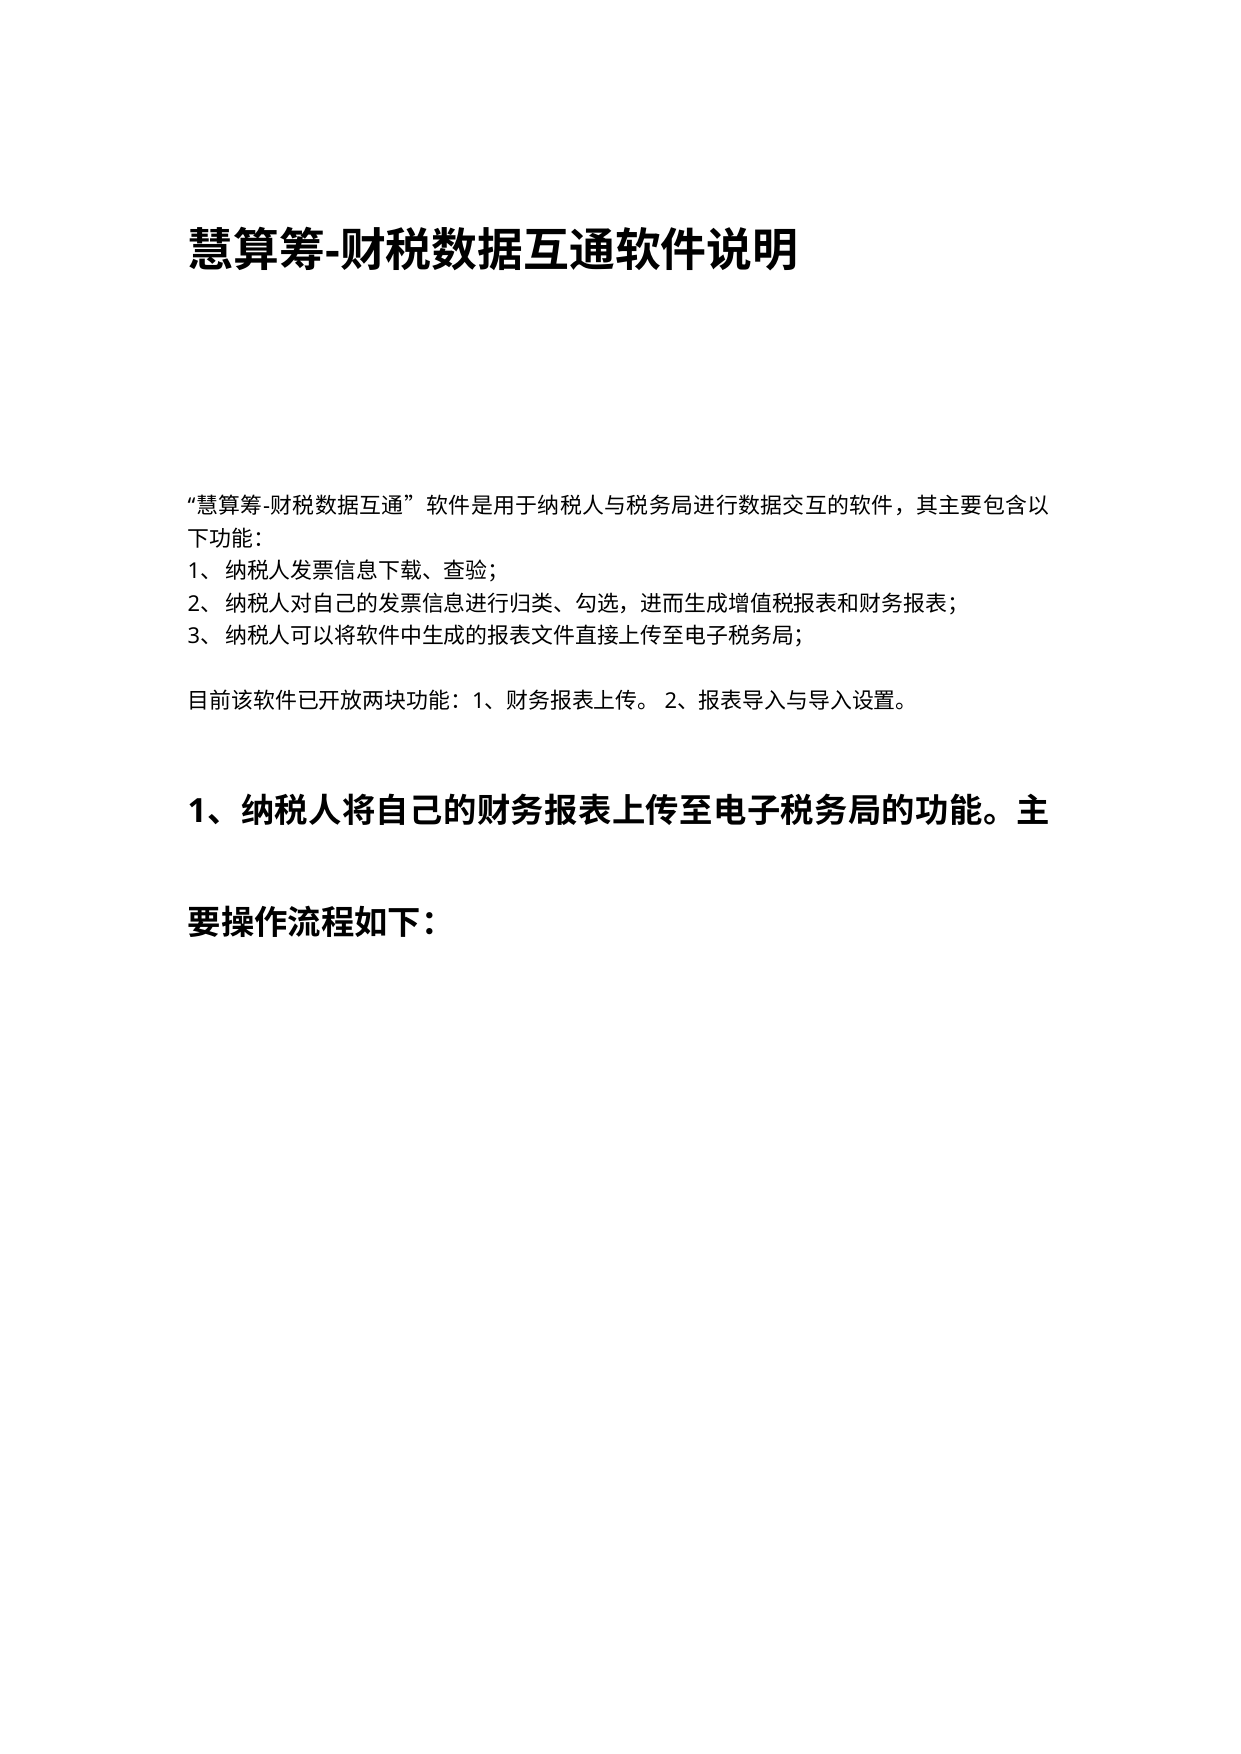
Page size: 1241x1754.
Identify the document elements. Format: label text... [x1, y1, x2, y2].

subtitle 1、纳税人将自己的财务报表上传至电子税务局的功能。主要操作流程如下： [187, 775, 1053, 952]
list 纳税人发票信息下载、查验； [187, 553, 1053, 586]
list 纳税人对自己的发票信息进行归类、勾选，进而生成增值税报表和财务报表； [187, 586, 1053, 618]
list 纳税人可以将软件中生成的报表文件直接上传至电子税务局； [187, 618, 1053, 651]
subtitle 慧算筹-财税数据互通软件说明 [187, 197, 1053, 295]
list 目前该软件已开放两块功能：1、财务报表上传。 2、报表导入与导入设置。 [187, 683, 1053, 716]
text “慧算筹-财税数据互通”软件是用于纳税人与税务局进行数据交互的软件，其主要包含以下功能： [187, 488, 1053, 553]
